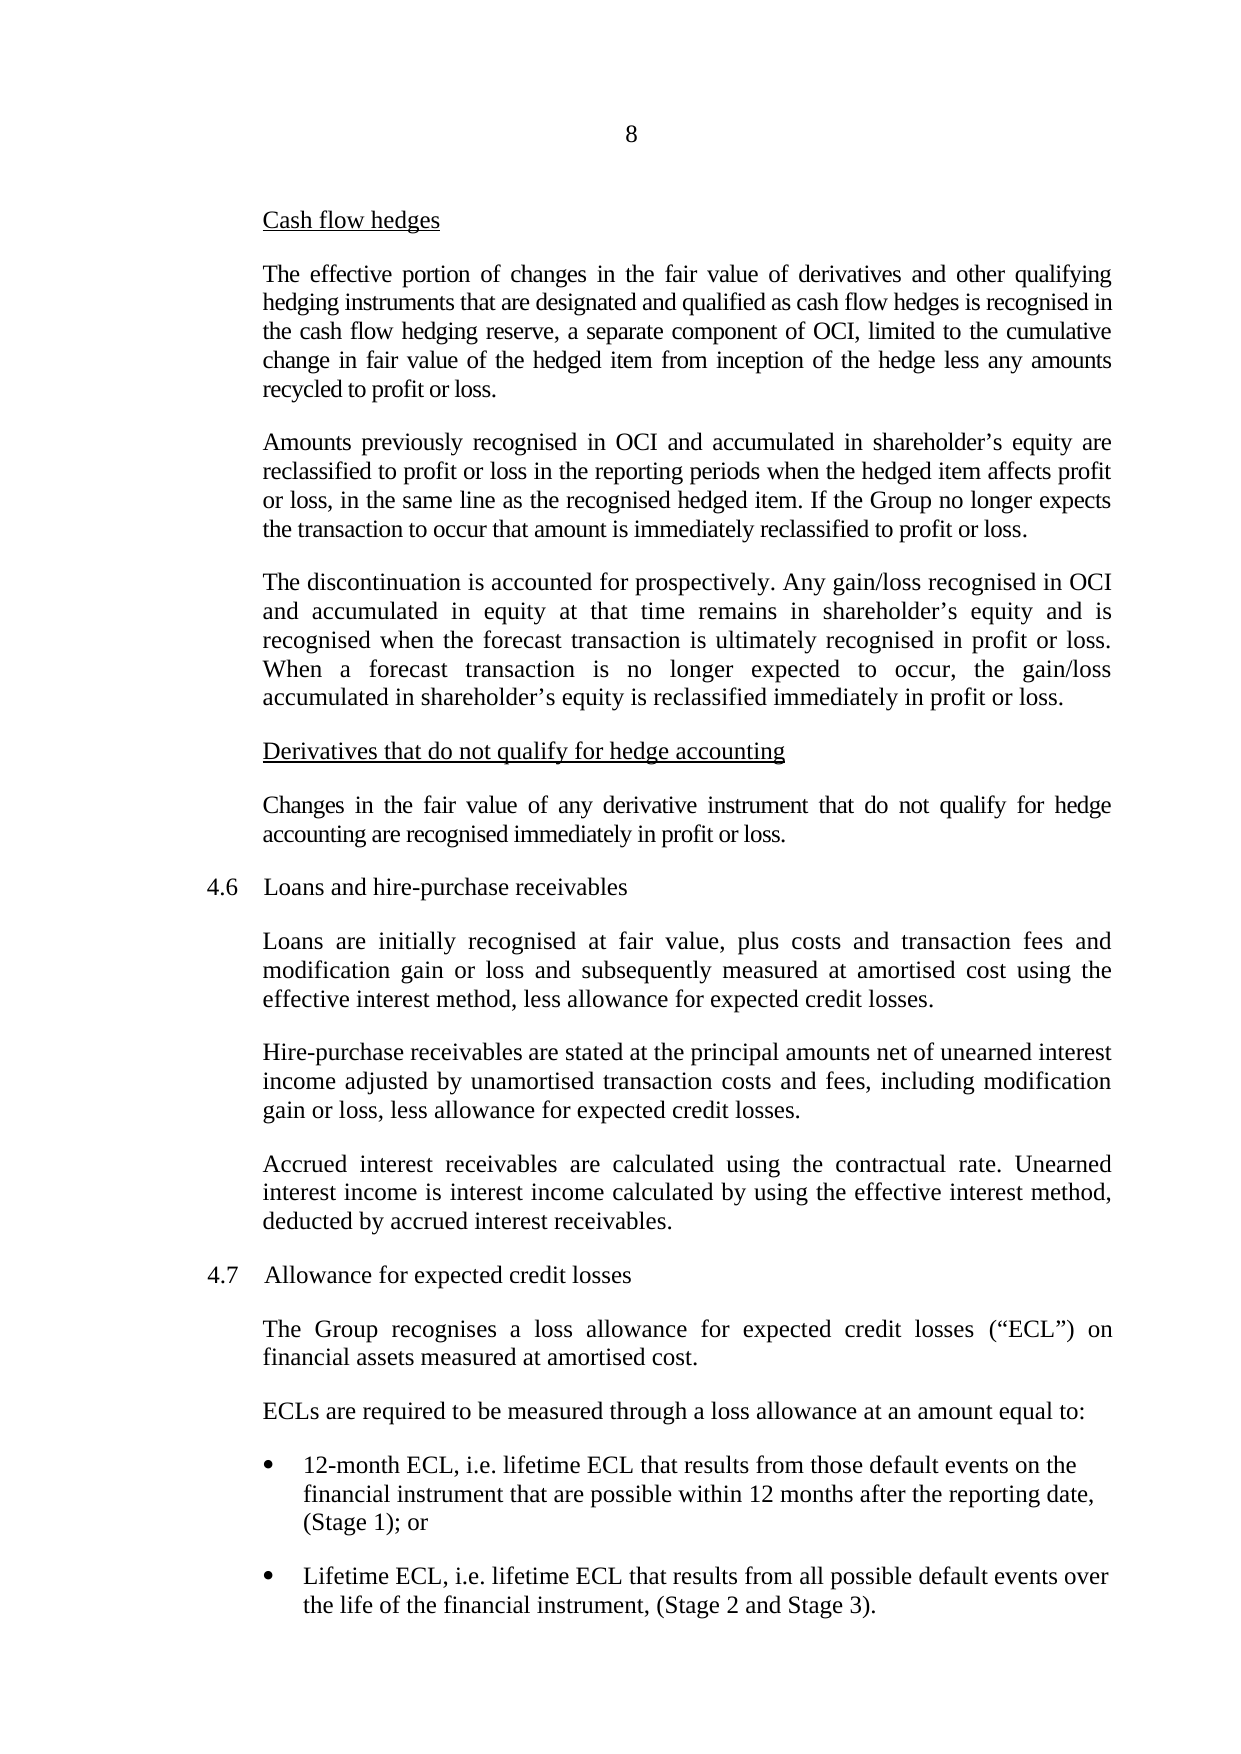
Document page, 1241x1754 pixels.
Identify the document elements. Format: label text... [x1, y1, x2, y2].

list Accrued interest receivables are calculated using the contractual rate. Unearned interest income is interest income calculated by using the effective interest method, deducted by accrued interest receivables. [262, 1149, 1113, 1235]
list Loans are initially recognised at fair value, plus costs and transaction fees and modification gain or loss and subsequently measured at amortised cost using the effective interest method, less allowance for expected credit losses. [262, 926, 1113, 1012]
list Derivatives that do not qualify for hedge accounting [262, 736, 1113, 765]
list Hire-purchase receivables are stated at the principal amounts net of unearned interest income adjusted by unamortised transaction costs and fees, including modification gain or loss, less allowance for expected credit losses. [262, 1037, 1113, 1124]
list 12-month ECL, i.e. lifetime ECL that results from those default events on the financial instrument that are possible within 12 months after the reporting date, (Stage 1); or [264, 1450, 1113, 1536]
list The effective portion of changes in the fair value of derivatives and other qualifying hedging instruments that are designated and qualified as cash flow hedges is recognised in the cash flow hedging reserve, a separate component of OCI, limited to the cumulative change in fair value of the hedged item from inception of the hedge less any amounts recycled to profit or loss. [262, 259, 1113, 402]
list Lifetime ECL, i.e. lifetime ECL that results from all possible default events over the life of the financial instrument, (Stage 2 and Stage 3). [264, 1561, 1113, 1619]
list Amounts previously recognised in OCI and accumulated in shareholder’s equity are reclassified to profit or loss in the reporting periods when the hedged item affects profit or loss, in the same line as the recognised hedged item. If the Group no longer expects the transaction to occur that amount is immediately reclassified to profit or loss. [262, 427, 1113, 542]
list Cash flow hedges [262, 205, 1113, 234]
list The discontinuation is accounted for prospectively. Any gain/loss recognised in OCI and accumulated in equity at that time remains in shareholder’s equity and is recognised when the forecast transaction is ultimately recognised in profit or loss. When a forecast transaction is no longer expected to occur, the gain/loss accumulated in shareholder’s equity is reclassified immediately in profit or loss. [262, 567, 1113, 711]
list Changes in the fair value of any derivative instrument that do not qualify for hedge accounting are recognised immediately in profit or loss. [262, 790, 1113, 847]
list The Group recognises a loss allowance for expected credit losses (“ECL”) on financial assets measured at amortised cost. [262, 1314, 1113, 1371]
text 4.6 Loans and hire-purchase receivables [207, 872, 1114, 901]
list ECLs are required to be measured through a loss allowance at an amount equal to: [262, 1396, 1113, 1425]
text 4.7 Allowance for expected credit losses [207, 1260, 1114, 1289]
